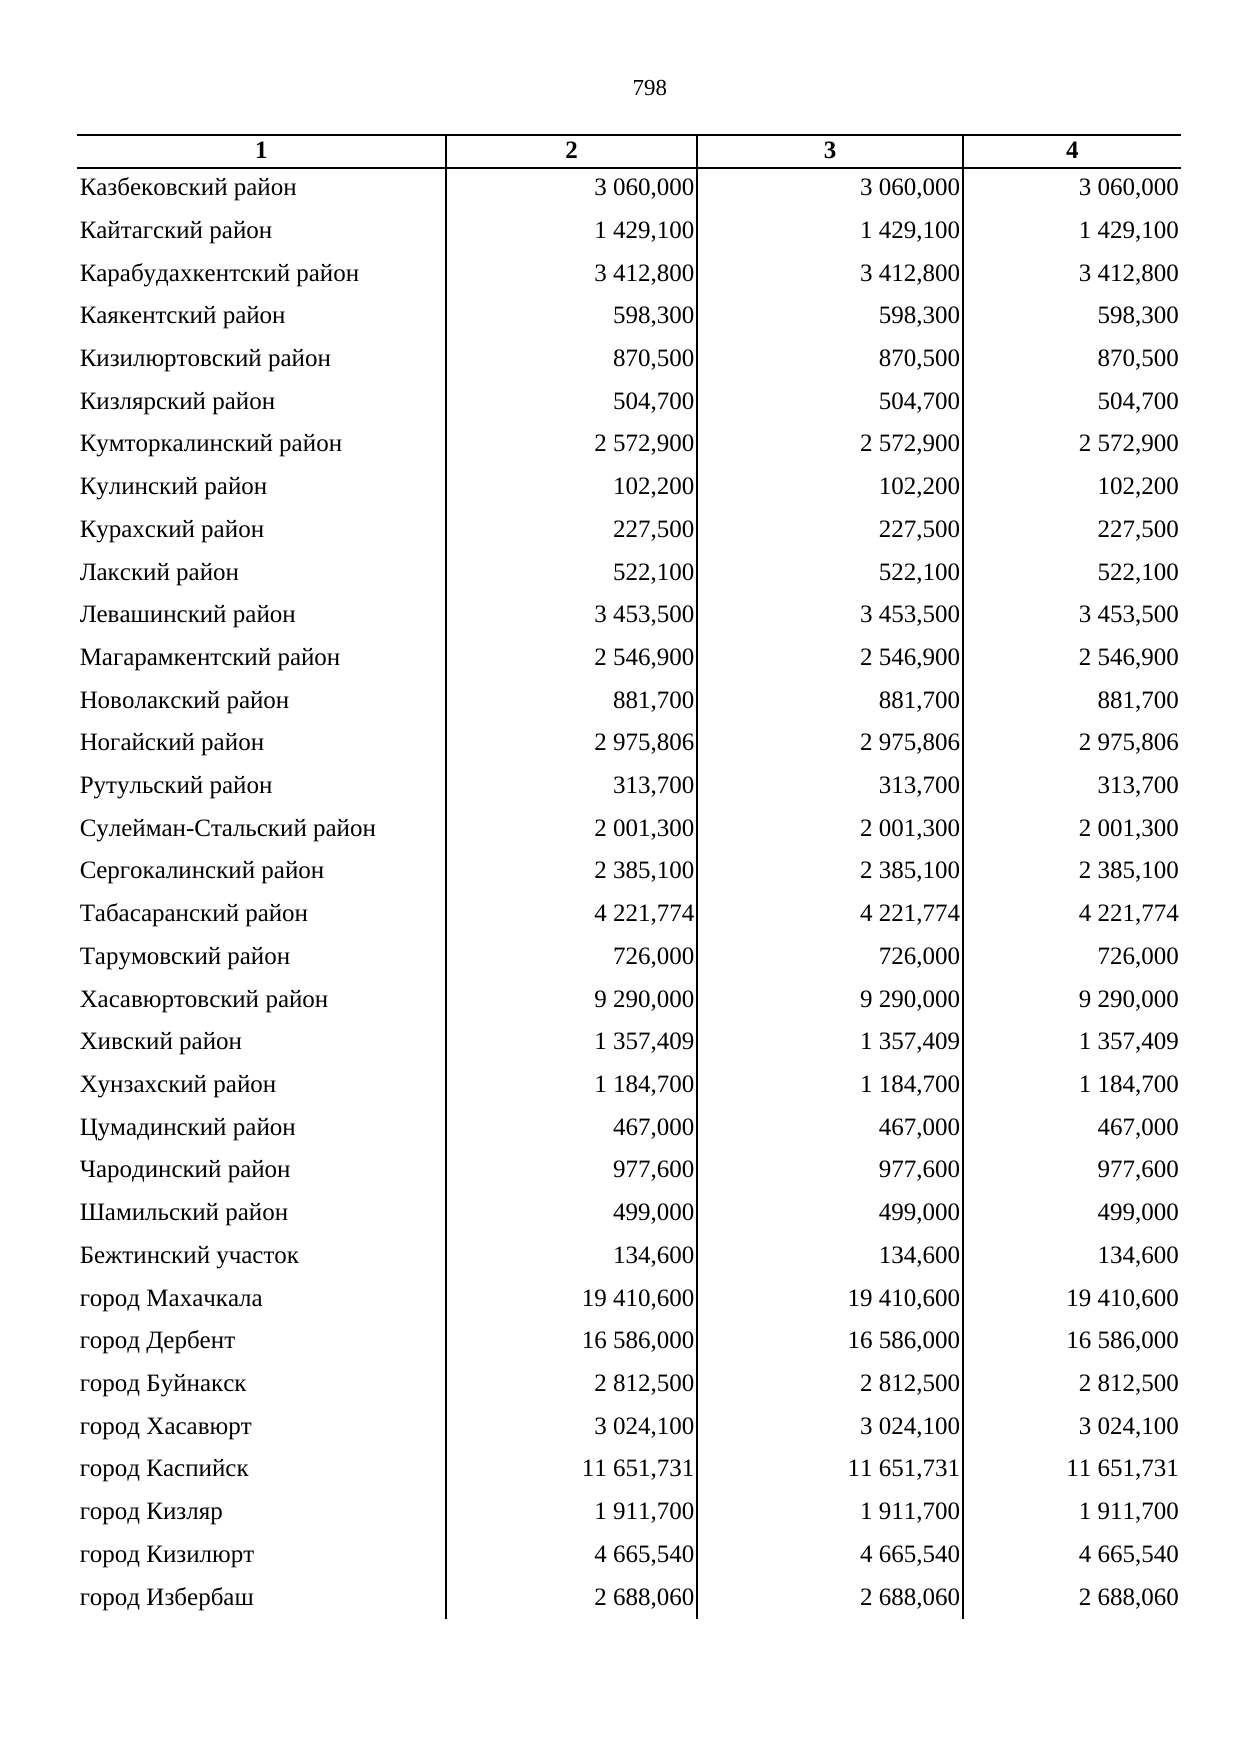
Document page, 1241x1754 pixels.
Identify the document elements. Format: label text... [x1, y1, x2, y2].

table_cell 1 184,700 [698, 1064, 962, 1106]
table_cell 1 429,100 [698, 209, 962, 252]
table_cell Шамильский район [77, 1192, 445, 1234]
table_cell 1 429,100 [964, 209, 1181, 252]
table_cell 102,200 [964, 466, 1181, 508]
table_cell 16 586,000 [447, 1320, 696, 1362]
table_cell город Кизилюрт [77, 1533, 445, 1576]
table_cell Табасаранский район [77, 893, 445, 935]
table_cell 227,500 [447, 508, 696, 551]
table_cell 11 651,731 [698, 1448, 962, 1491]
table_cell 1 184,700 [447, 1064, 696, 1106]
table_cell 3 060,000 [698, 169, 962, 209]
table_cell 11 651,731 [964, 1448, 1181, 1491]
table_cell Карабудахкентский район [77, 252, 445, 295]
table_cell 1 911,700 [447, 1491, 696, 1533]
table_cell 313,700 [964, 765, 1181, 807]
table_cell 3 453,500 [964, 594, 1181, 636]
table_cell Каякентский район [77, 295, 445, 337]
table_cell 2 688,060 [698, 1576, 962, 1619]
table_cell 467,000 [698, 1106, 962, 1149]
table_cell 2 812,500 [698, 1363, 962, 1405]
table_cell 881,700 [964, 679, 1181, 722]
table_cell 4 221,774 [447, 893, 696, 935]
table_cell 499,000 [964, 1192, 1181, 1234]
table_cell 11 651,731 [447, 1448, 696, 1491]
table_header 3 [698, 136, 962, 167]
table_cell 9 290,000 [698, 978, 962, 1021]
table_cell город Хасавюрт [77, 1405, 445, 1448]
table_cell 2 812,500 [964, 1363, 1181, 1405]
table_cell 2 812,500 [447, 1363, 696, 1405]
table_cell Новолакский район [77, 679, 445, 722]
table_cell 598,300 [698, 295, 962, 337]
table_cell Хасавюртовский район [77, 978, 445, 1021]
table_cell 2 688,060 [964, 1576, 1181, 1619]
table_cell 726,000 [964, 935, 1181, 978]
table_cell 726,000 [447, 935, 696, 978]
table_cell Ногайский район [77, 722, 445, 764]
table_cell 3 024,100 [698, 1405, 962, 1448]
table_cell 2 546,900 [698, 636, 962, 679]
table_cell 467,000 [447, 1106, 696, 1149]
table_cell 881,700 [447, 679, 696, 722]
table_cell 977,600 [698, 1149, 962, 1192]
table_cell 1 184,700 [964, 1064, 1181, 1106]
table_cell Сулейман-Стальский район [77, 807, 445, 850]
table_cell 504,700 [447, 380, 696, 423]
table_cell 19 410,600 [447, 1277, 696, 1320]
table_cell 134,600 [447, 1234, 696, 1277]
table_cell 2 546,900 [447, 636, 696, 679]
table_cell 4 665,540 [447, 1533, 696, 1576]
table_cell 977,600 [447, 1149, 696, 1192]
table_header 2 [447, 136, 696, 167]
table_cell Кумторкалинский район [77, 423, 445, 466]
table_cell 870,500 [698, 338, 962, 380]
table_cell 16 586,000 [964, 1320, 1181, 1362]
table_cell 313,700 [447, 765, 696, 807]
table_cell Кайтагский район [77, 209, 445, 252]
table_cell 3 412,800 [964, 252, 1181, 295]
table_cell 598,300 [964, 295, 1181, 337]
table_cell 977,600 [964, 1149, 1181, 1192]
table_cell Бежтинский участок [77, 1234, 445, 1277]
table_cell город Каспийск [77, 1448, 445, 1491]
table_cell 3 453,500 [698, 594, 962, 636]
table_cell 313,700 [698, 765, 962, 807]
table_cell 9 290,000 [447, 978, 696, 1021]
table_cell 1 357,409 [698, 1021, 962, 1063]
table_cell 467,000 [964, 1106, 1181, 1149]
table_cell 3 024,100 [964, 1405, 1181, 1448]
table_cell 504,700 [698, 380, 962, 423]
table_cell 3 412,800 [447, 252, 696, 295]
table_cell 2 572,900 [447, 423, 696, 466]
table_cell 2 385,100 [447, 850, 696, 893]
table_cell Сергокалинский район [77, 850, 445, 893]
table_cell 2 572,900 [964, 423, 1181, 466]
table_cell 2 975,806 [447, 722, 696, 764]
table_cell Казбековский район [77, 169, 445, 209]
table_cell 522,100 [447, 551, 696, 594]
table_cell 2 385,100 [964, 850, 1181, 893]
table_cell Левашинский район [77, 594, 445, 636]
table_cell 2 001,300 [698, 807, 962, 850]
table_cell 2 546,900 [964, 636, 1181, 679]
table_cell 102,200 [698, 466, 962, 508]
table_cell 3 024,100 [447, 1405, 696, 1448]
table_cell 4 221,774 [964, 893, 1181, 935]
table_cell 2 001,300 [447, 807, 696, 850]
table_cell 3 453,500 [447, 594, 696, 636]
table_cell Кизлярский район [77, 380, 445, 423]
table_cell Цумадинский район [77, 1106, 445, 1149]
table_cell 1 357,409 [964, 1021, 1181, 1063]
table_cell Хунзахский район [77, 1064, 445, 1106]
table_cell город Дербент [77, 1320, 445, 1362]
table_cell 2 975,806 [698, 722, 962, 764]
table_cell 870,500 [447, 338, 696, 380]
table_cell 499,000 [447, 1192, 696, 1234]
table_cell 870,500 [964, 338, 1181, 380]
table_cell 102,200 [447, 466, 696, 508]
table_cell 3 412,800 [698, 252, 962, 295]
table_cell 1 357,409 [447, 1021, 696, 1063]
table_cell Лакский район [77, 551, 445, 594]
table_cell 1 911,700 [698, 1491, 962, 1533]
table_cell 2 572,900 [698, 423, 962, 466]
table_cell 134,600 [964, 1234, 1181, 1277]
table_cell Тарумовский район [77, 935, 445, 978]
table_cell 522,100 [698, 551, 962, 594]
table_cell 726,000 [698, 935, 962, 978]
table_cell город Махачкала [77, 1277, 445, 1320]
table_cell 227,500 [698, 508, 962, 551]
table_cell 4 665,540 [698, 1533, 962, 1576]
table_cell 1 429,100 [447, 209, 696, 252]
table_cell 4 665,540 [964, 1533, 1181, 1576]
table_cell 522,100 [964, 551, 1181, 594]
table_cell Чародинский район [77, 1149, 445, 1192]
table_cell Кизилюртовский район [77, 338, 445, 380]
table_cell Рутульский район [77, 765, 445, 807]
table_cell 19 410,600 [698, 1277, 962, 1320]
table_cell город Избербаш [77, 1576, 445, 1619]
table_cell город Буйнакск [77, 1363, 445, 1405]
table_cell 499,000 [698, 1192, 962, 1234]
table_cell 1 911,700 [964, 1491, 1181, 1533]
table_cell 3 060,000 [447, 169, 696, 209]
table_header 4 [964, 136, 1181, 167]
table_cell 3 060,000 [964, 169, 1181, 209]
table_cell город Кизляр [77, 1491, 445, 1533]
table_cell Кулинский район [77, 466, 445, 508]
table_cell 881,700 [698, 679, 962, 722]
table_cell 504,700 [964, 380, 1181, 423]
table_cell Магарамкентский район [77, 636, 445, 679]
table_cell 9 290,000 [964, 978, 1181, 1021]
table_cell 2 001,300 [964, 807, 1181, 850]
table_header 1 [77, 136, 445, 167]
table_cell 19 410,600 [964, 1277, 1181, 1320]
table_cell 2 975,806 [964, 722, 1181, 764]
table_cell 4 221,774 [698, 893, 962, 935]
table_cell 227,500 [964, 508, 1181, 551]
table_cell Курахский район [77, 508, 445, 551]
table_cell 598,300 [447, 295, 696, 337]
table_cell 16 586,000 [698, 1320, 962, 1362]
table_cell 2 688,060 [447, 1576, 696, 1619]
table_cell Хивский район [77, 1021, 445, 1063]
table_cell 2 385,100 [698, 850, 962, 893]
table_cell 134,600 [698, 1234, 962, 1277]
